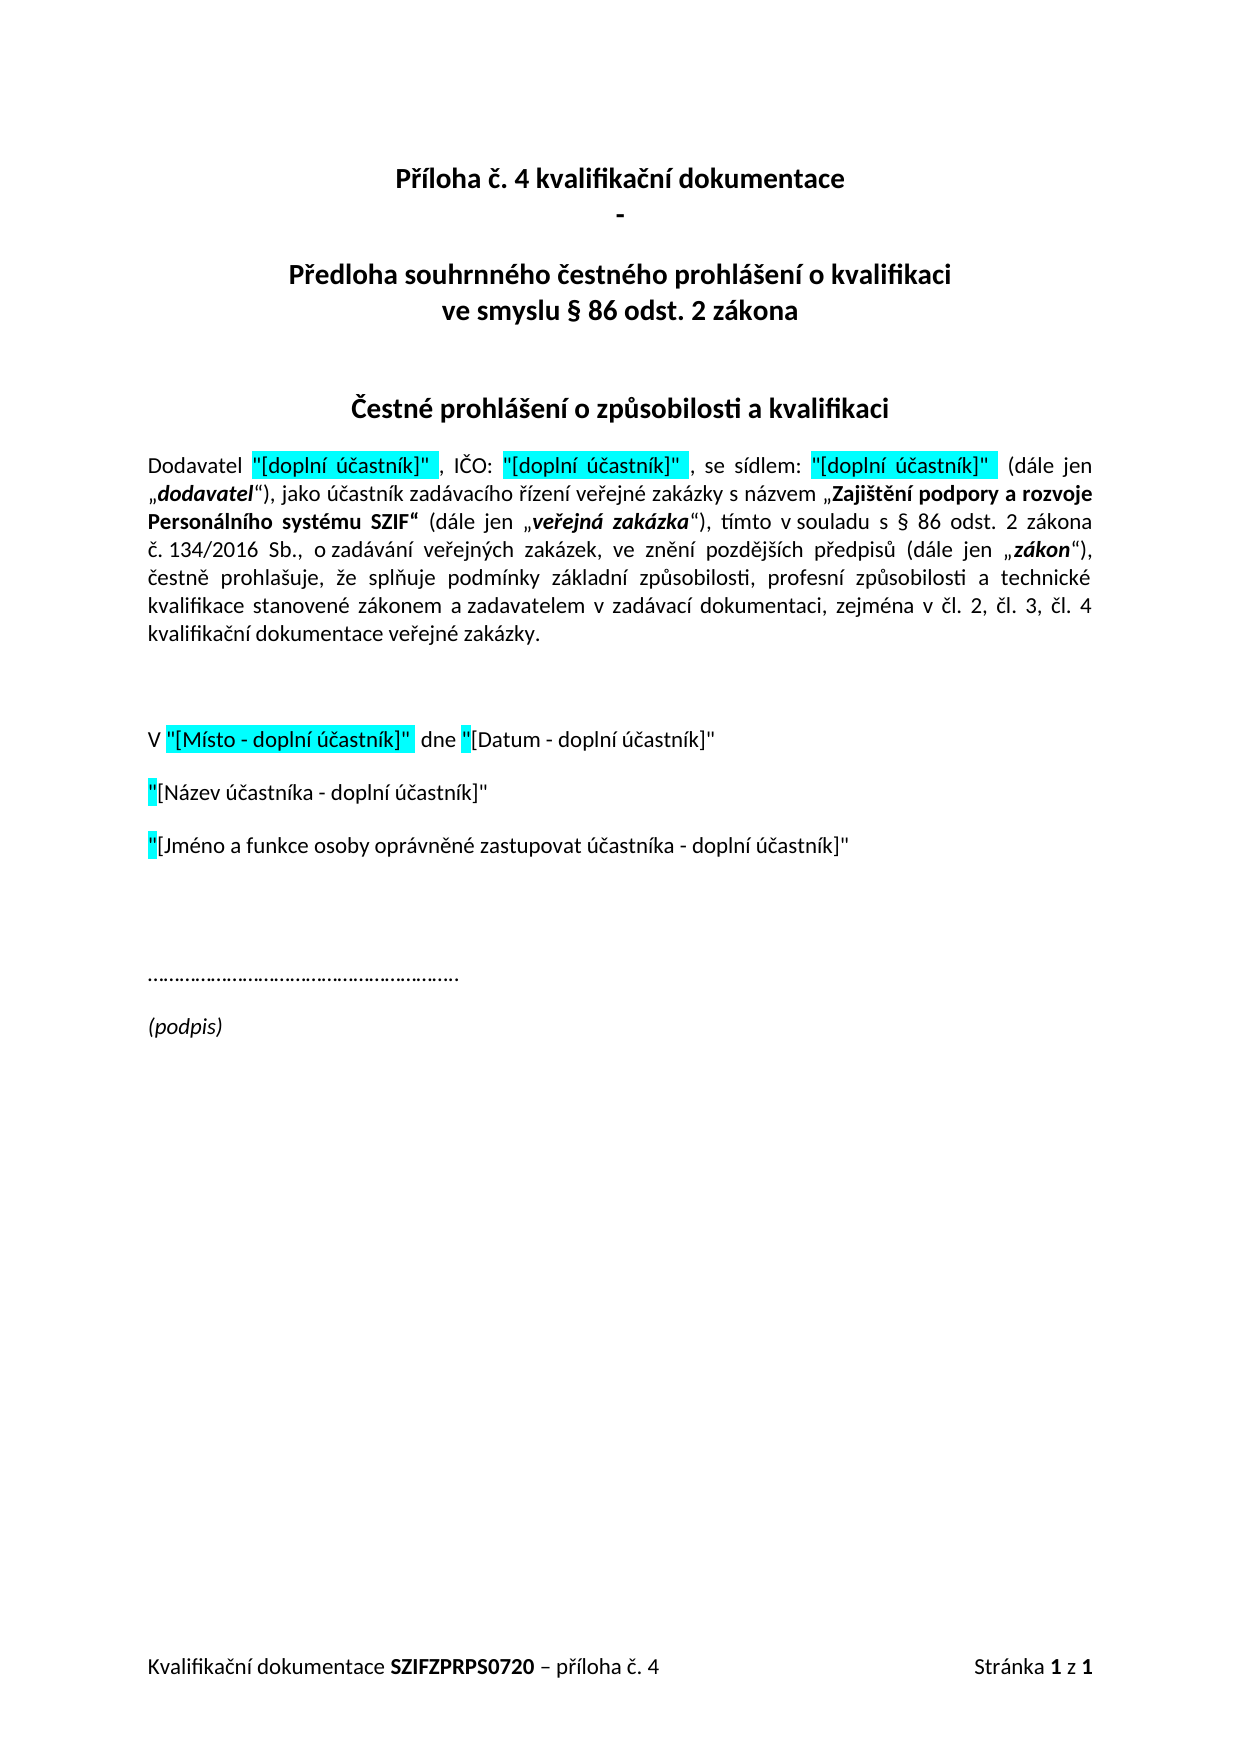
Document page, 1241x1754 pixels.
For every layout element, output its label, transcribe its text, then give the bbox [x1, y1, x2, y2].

text Čestné prohlášení o způsobilosti a kvalifikaci [148, 390, 1093, 426]
text V dne [471, 725, 1093, 753]
text V dne [415, 725, 461, 753]
text - [148, 196, 1093, 231]
text Předloha souhrnného čestného prohlášení o kvalifikaci ve smyslu § 86 odst. 2 zákona [148, 256, 1093, 328]
text Příloha č. 4 kvalifikační dokumentace [148, 160, 1093, 196]
text V dne [148, 725, 166, 753]
text (podpis) [148, 1012, 1093, 1040]
text ………………………………………………….. [148, 959, 1093, 987]
text Dodavatel , IČO: , se sídlem: (dále jen „dodavatel“), jako účastník zadávacího řízení veřejné zakázky s názvem „Zajištění podpory a rozvoje Personálního systému SZIF“ (dále jen „veřejná zakázka“), tímto v souladu s § 86 odst. 2 zákona č. 134/2016 Sb., o zadávání veřejných zakázek, ve znění pozdějších předpisů (dále jen „zákon“), čestně prohlašuje, že splňuje podmínky základní způsobilosti, profesní způsobilosti a technické kvalifikace stanovené zákonem a zadavatelem v zadávací dokumentaci, zejména v čl. 2, čl. 3, čl. 4 kvalifikační dokumentace veřejné zakázky. [148, 451, 1093, 647]
